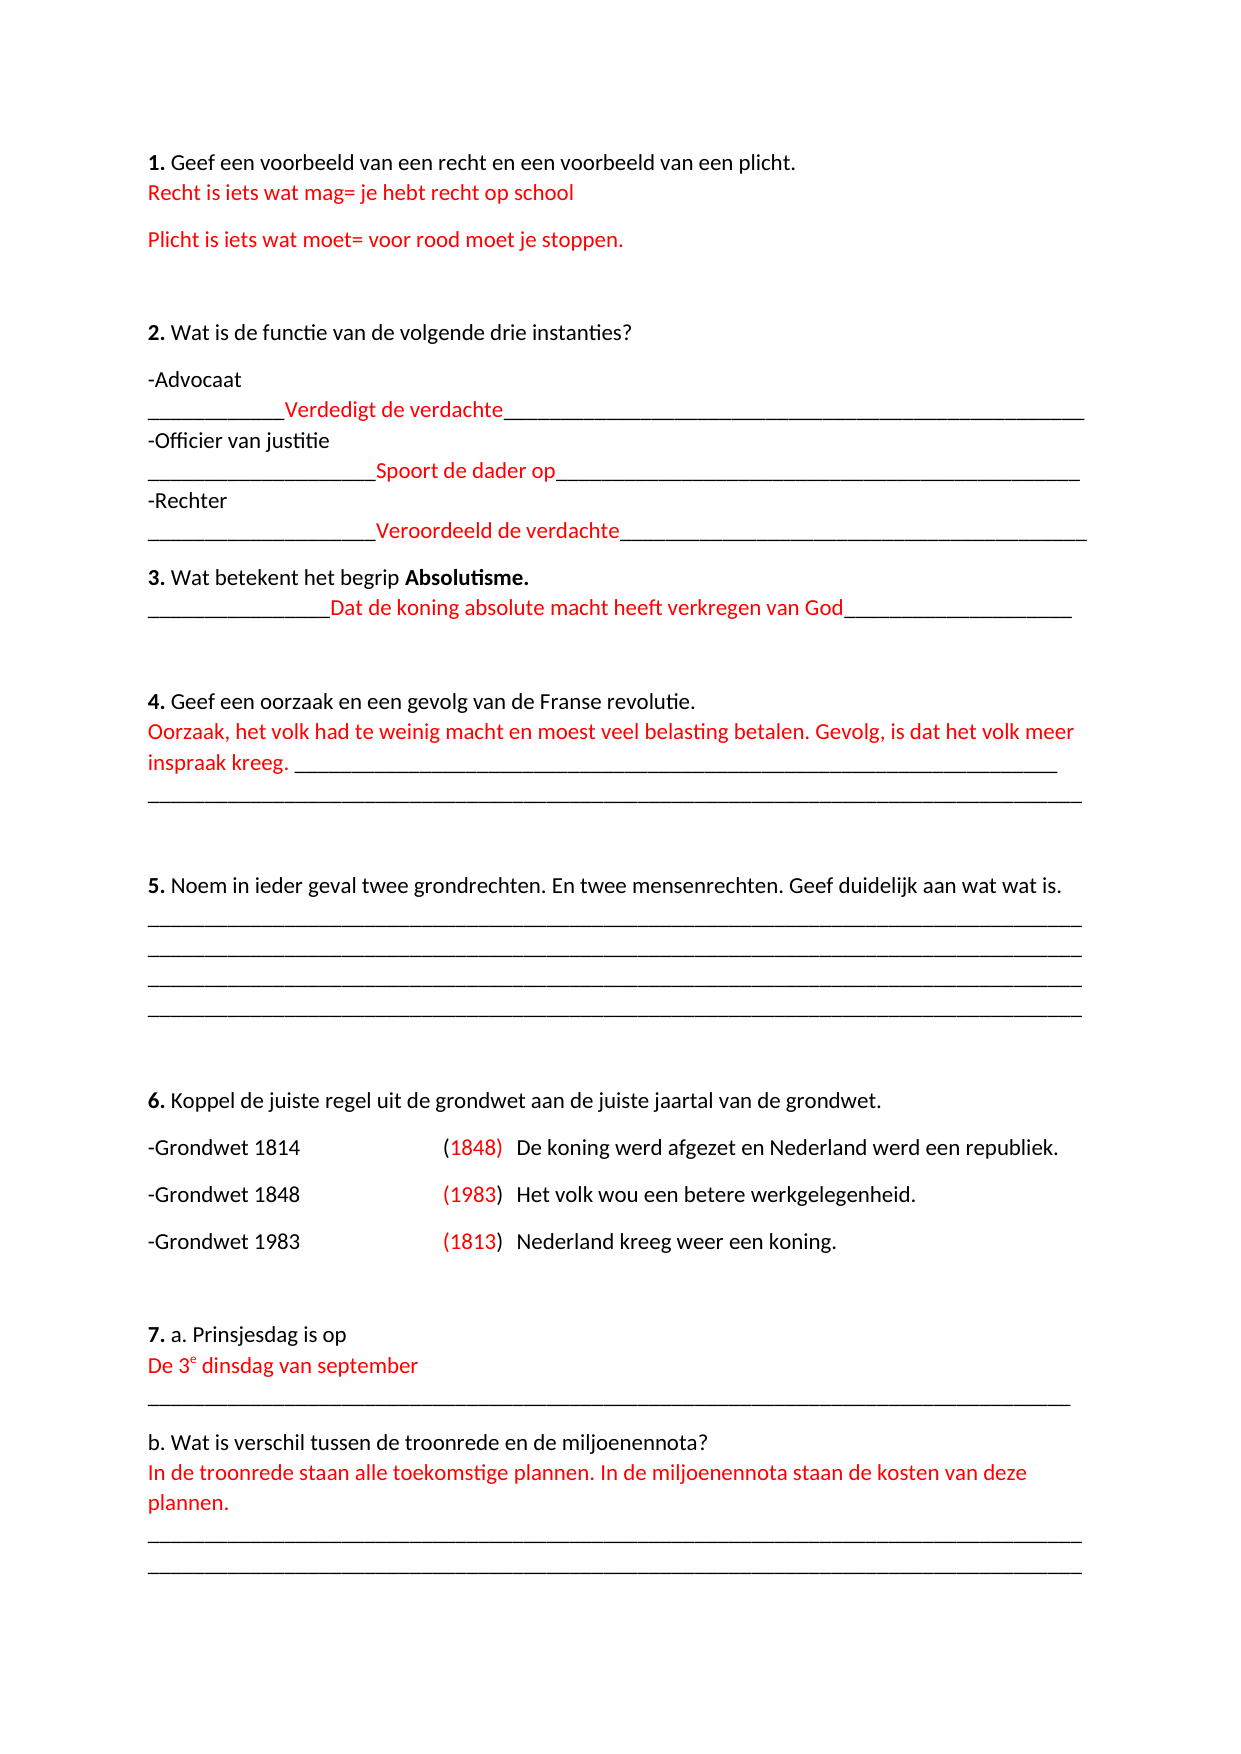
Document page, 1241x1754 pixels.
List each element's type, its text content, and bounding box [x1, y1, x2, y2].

text 6. Koppel de juiste regel uit de grondwet aan de juiste jaartal van de grondwet. [148, 1086, 1093, 1114]
text -Advocaat ____________Verdedigt de verdachte___________________________________________________ -Officier van justitie ____________________Spoort de dader op______________________________________________ -Rechter ____________________Veroordeeld de verdachte_________________________________________ [148, 365, 1093, 544]
text 7. a. Prinsjesdag is op De 3e dinsdag van september _________________________________________________________________________________ [148, 1321, 1093, 1409]
text b. Wat is verschil tussen de troonrede en de miljoenennota? In de troonrede staan alle toekomstige plannen. In de miljoenennota staan de kosten van deze plannen. ____________________________________________________________________________________________________________________________________________________________________ [148, 1428, 1093, 1577]
text 2. Wat is de functie van de volgende drie instanties? [148, 318, 1093, 346]
text -Grondwet 1848 (1983) Het volk wou een betere werkgelegenheid. [148, 1180, 1093, 1208]
text Plicht is iets wat moet= voor rood moet je stoppen. [148, 225, 1093, 253]
text 5. Noem in ieder geval twee grondrechten. En twee mensenrechten. Geef duidelijk aan wat wat is. ____________________________________________________________________________________________________________________________________________________________________ ____________________________________________________________________________________________________________________________________________________________________ [148, 872, 1093, 1020]
text 4. Geef een oorzaak en een gevolg van de Franse revolutie. Oorzaak, het volk had te weinig macht en moest veel belasting betalen. Gevolg, is dat het volk meer inspraak kreeg. ___________________________________________________________________ __________________________________________________________________________________ [148, 687, 1093, 806]
text 1. Geef een voorbeeld van een recht en een voorbeeld van een plicht. Recht is iets wat mag= je hebt recht op school [148, 148, 1093, 206]
text -Grondwet 1814 (1848) De koning werd afgezet en Nederland werd een republiek. [148, 1133, 1093, 1161]
text -Grondwet 1983 (1813) Nederland kreeg weer een koning. [148, 1227, 1093, 1255]
text 3. Wat betekent het begrip Absolutisme. ________________Dat de koning absolute macht heeft verkregen van God____________________ [148, 563, 1093, 621]
